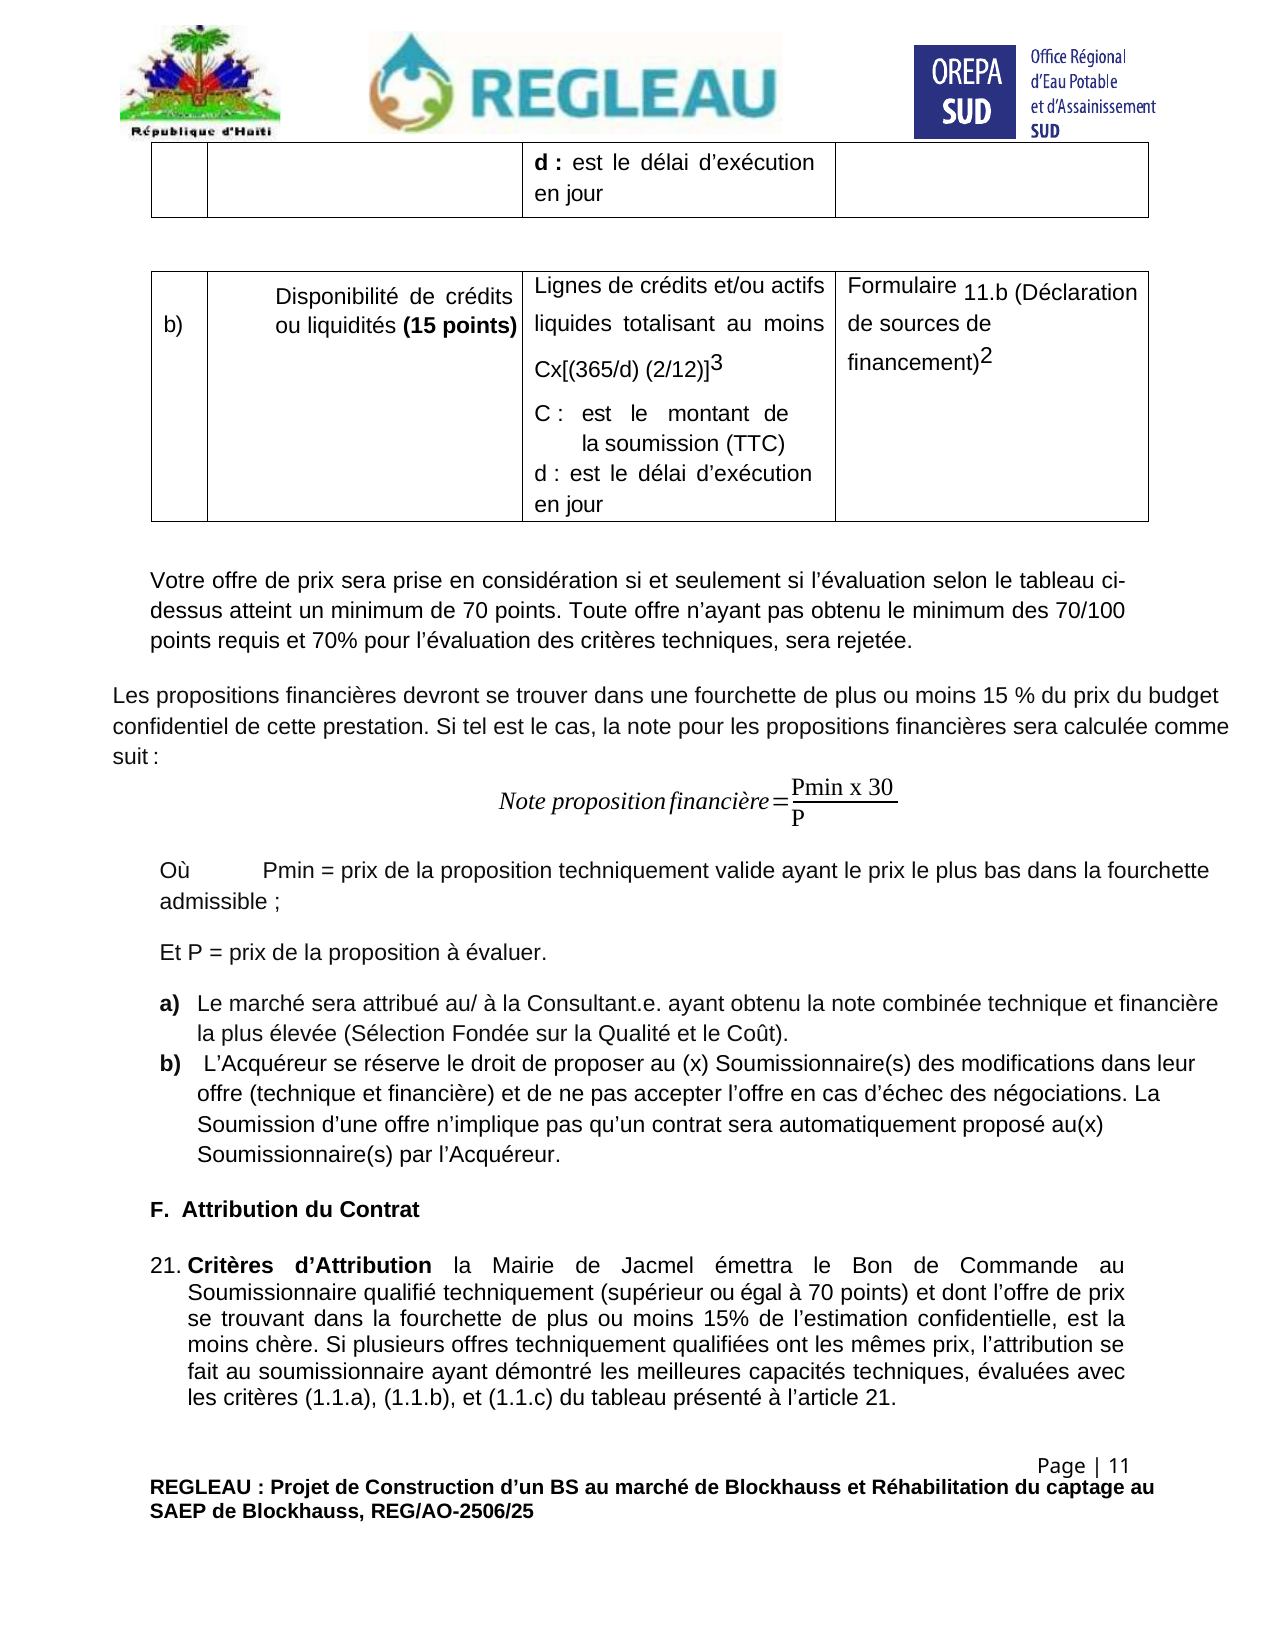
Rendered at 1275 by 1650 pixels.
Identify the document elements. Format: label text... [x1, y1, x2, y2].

table_header b) [152, 272, 207, 386]
table_cell [208, 143, 522, 217]
table_header Formulaire 11.b (Déclaration de sources de financement)2 [836, 272, 1148, 386]
list L’Acquéreur se réserve le droit de proposer au (x) Soumissionnaire(s) des modifications dans leur offre (technique et financière) et de ne pas accepter l’offre en cas d’échec des négociations. La Soumission d’une offre n’implique pas qu’un contrat sera automatiquement proposé au(x) Soumissionnaire(s) par l’Acquéreur. [159, 1050, 1237, 1167]
text Où Pmin = prix de la proposition techniquement valide ayant le prix le plus bas dans la fourchette admissible ; [159, 857, 1237, 914]
table_header Lignes de crédits et/ou actifs liquides totalisant au moins Cx[(365/d) (2/12)]3 [523, 272, 835, 386]
picture [368, 31, 783, 134]
text Et P = prix de la proposition à évaluer. [159, 939, 1237, 965]
table_cell [836, 143, 1148, 217]
table_cell [208, 386, 522, 521]
list Le marché sera attribué au/ à la Consultant.e. ayant obtenu la note combinée technique et financière la plus élevée (Sélection Fondée sur la Qualité et le Coût). [159, 990, 1237, 1046]
table_cell [152, 386, 207, 521]
table_cell [152, 143, 207, 217]
subtitle Attribution du Contrat [150, 1196, 1237, 1222]
picture [120, 25, 281, 142]
table_cell C : est le montant de la soumission (TTC) d : est le délai d’exécution en jour [523, 386, 835, 521]
text Les propositions financières devront se trouver dans une fourchette de plus ou moins 15 % du prix du budget confidentiel de cette prestation. Si tel est le cas, la note pour les propositions financières sera calculée comme suit : [112, 682, 1237, 769]
text Votre offre de prix sera prise en considération si et seulement si l’évaluation selon le tableau ci-dessus atteint un minimum de 70 points. Toute offre n’ayant pas obtenu le minimum des 70/100 points requis et 70% pour l’évaluation des critères techniques, sera rejetée. [150, 567, 1126, 653]
table_cell d : est le délai d’exécution en jour [523, 143, 835, 217]
list Critères d’Attribution la Mairie de Jacmel émettra le Bon de Commande au Soumissionnaire qualifié techniquement (supérieur ou égal à 70 points) et dont l’offre de prix se trouvant dans la fourchette de plus ou moins 15% de l’estimation confidentielle, est la moins chère. Si plusieurs offres techniquement qualifiées ont les mêmes prix, l’attribution se fait au soumissionnaire ayant démontré les meilleures capacités techniques, évaluées avec les critères (1.1.a), (1.1.b), et (1.1.c) du tableau présenté à l’article 21. [150, 1252, 1126, 1410]
table_cell [836, 386, 1148, 521]
table_header Disponibilité de crédits ou liquidités (15 points) [208, 272, 522, 386]
